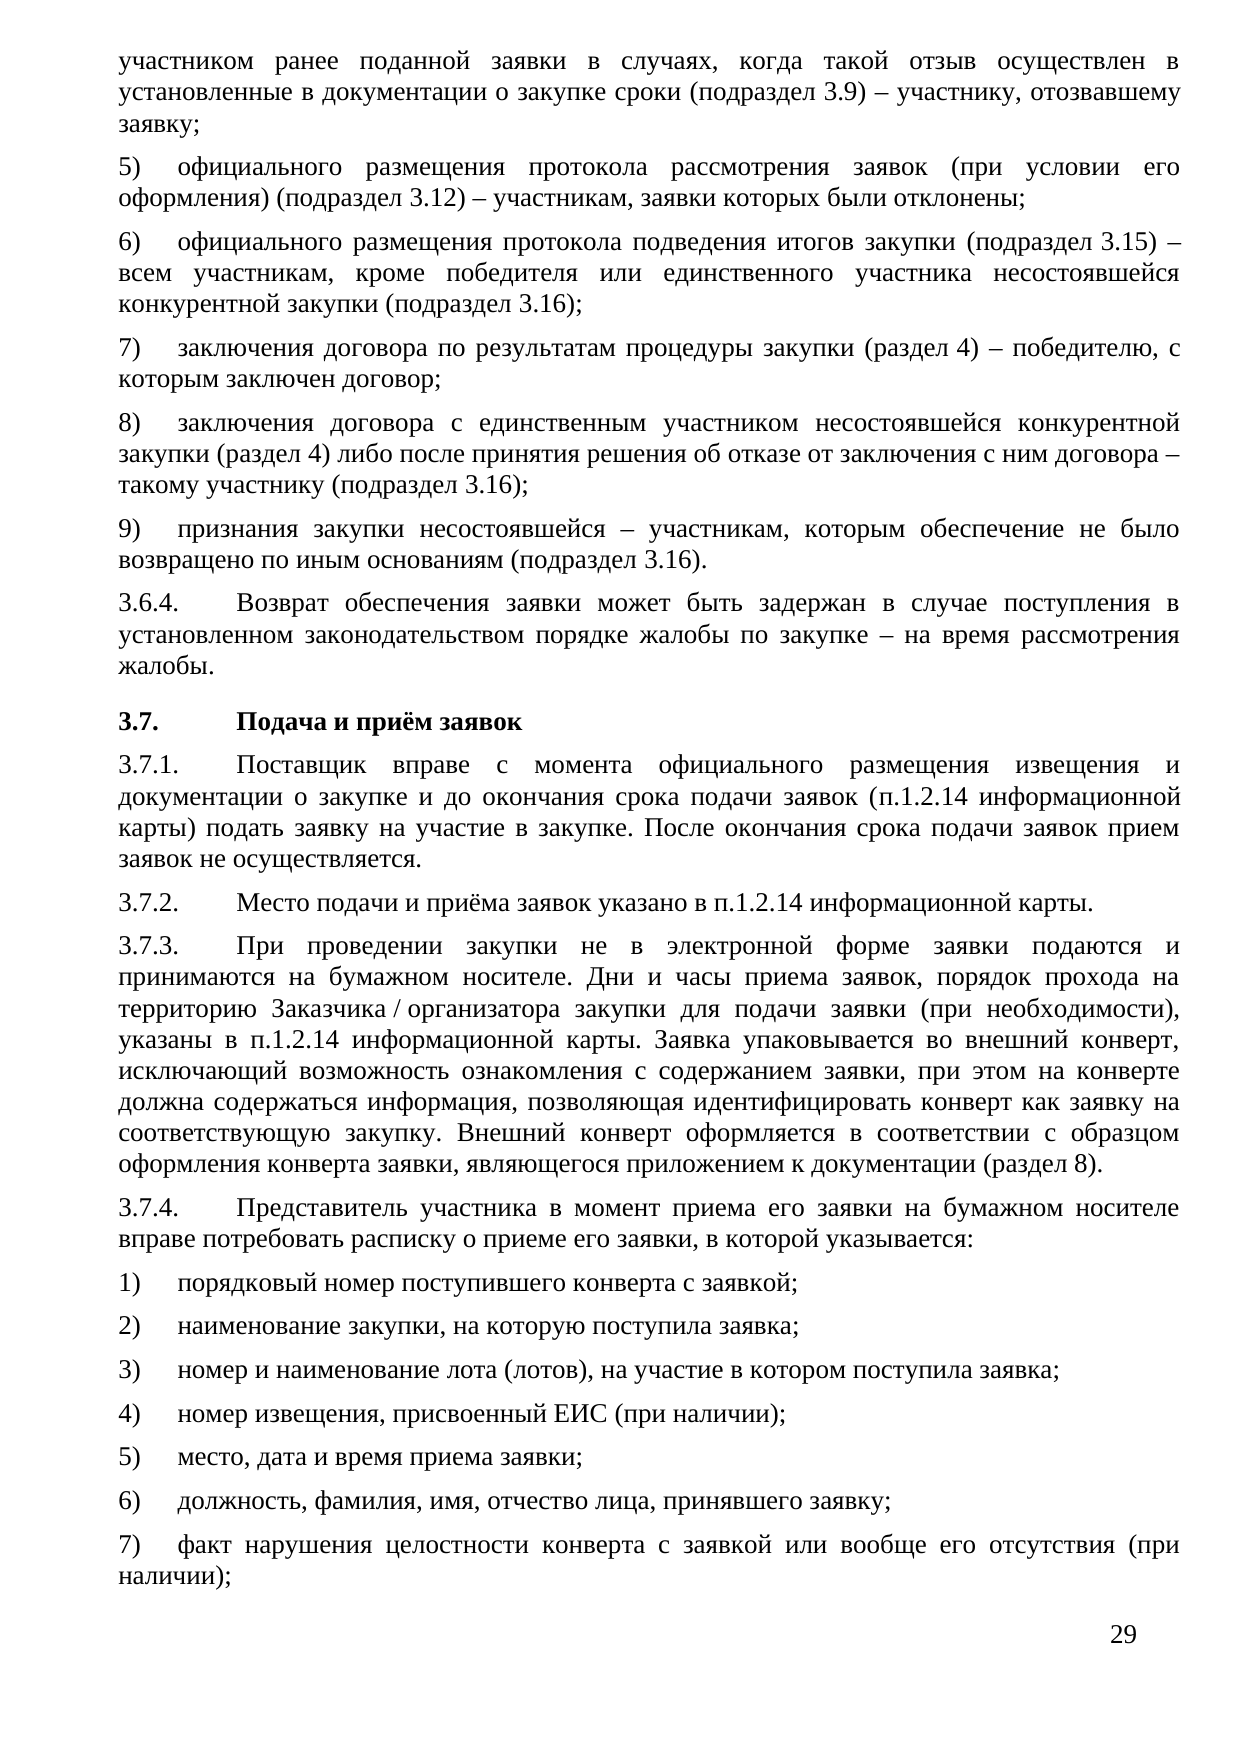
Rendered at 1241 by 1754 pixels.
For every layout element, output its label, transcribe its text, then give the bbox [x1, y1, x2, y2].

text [118, 44, 1181, 138]
text факт нарушения целостности конверта с заявкой или вообще его отсутствия (при наличии); [118, 1528, 1181, 1590]
text должность, фамилия, имя, отчество лица, принявшего заявку; [118, 1484, 1181, 1515]
text место, дата и время приема заявки; [118, 1440, 1181, 1472]
text заключения договора по результатам процедуры закупки (раздел 4) – победителю, с которым заключен договор; [118, 331, 1181, 393]
text порядковый номер поступившего конверта с заявкой; [118, 1266, 1181, 1297]
text официального размещения протокола рассмотрения заявок (при условии его оформления) (подраздел 3.12) – участникам, заявки которых были отклонены; [118, 150, 1181, 213]
text Место подачи и приёма заявок указано в п.1.2.14 информационной карты. [118, 886, 1181, 917]
text наименование закупки, на которую поступила заявка; [118, 1309, 1181, 1341]
text Возврат обеспечения заявки может быть задержан в случае поступления в установленном законодательством порядке жалобы по закупке – на время рассмотрения жалобы. [118, 587, 1181, 680]
text Представитель участника в момент приема его заявки на бумажном носителе вправе потребовать расписку о приеме его заявки, в которой указывается: [118, 1191, 1181, 1253]
text номер и наименование лота (лотов), на участие в котором поступила заявка; [118, 1353, 1181, 1384]
text Поставщик вправе с момента официального размещения извещения и документации о закупке и до окончания срока подачи заявок (п.1.2.14 информационной карты) подать заявку на участие в закупке. После окончания срока подачи заявок прием заявок не осуществляется. [118, 749, 1181, 873]
text При проведении закупки не в электронной форме заявки подаются и принимаются на бумажном носителе. Дни и часы приема заявок, порядок прохода на территорию Заказчика / организатора закупки для подачи заявки (при необходимости), указаны в п.1.2.14 информационной карты. Заявка упаковывается во внешний конверт, исключающий возможность ознакомления с содержанием заявки, при этом на конверте должна содержаться информация, позволяющая идентифицировать конверт как заявку на соответствующую закупку. Внешний конверт оформляется в соответствии с образцом оформления конверта заявки, являющегося приложением к документации (раздел 8). [118, 929, 1181, 1178]
text номер извещения, присвоенный ЕИС (при наличии); [118, 1397, 1181, 1428]
text заключения договора с единственным участником несостоявшейся конкурентной закупки (раздел 4) либо после принятия решения об отказе от заключения с ним договора – такому участнику (подраздел 3.16); [118, 406, 1181, 499]
text признания закупки несостоявшейся – участникам, которым обеспечение не было возвращено по иным основаниям (подраздел 3.16). [118, 512, 1181, 574]
text официального размещения протокола подведения итогов закупки (подраздел 3.15) – всем участникам, кроме победителя или единственного участника несостоявшейся конкурентной закупки (подраздел 3.16); [118, 225, 1181, 318]
text Подача и приём заявок [118, 705, 1181, 736]
